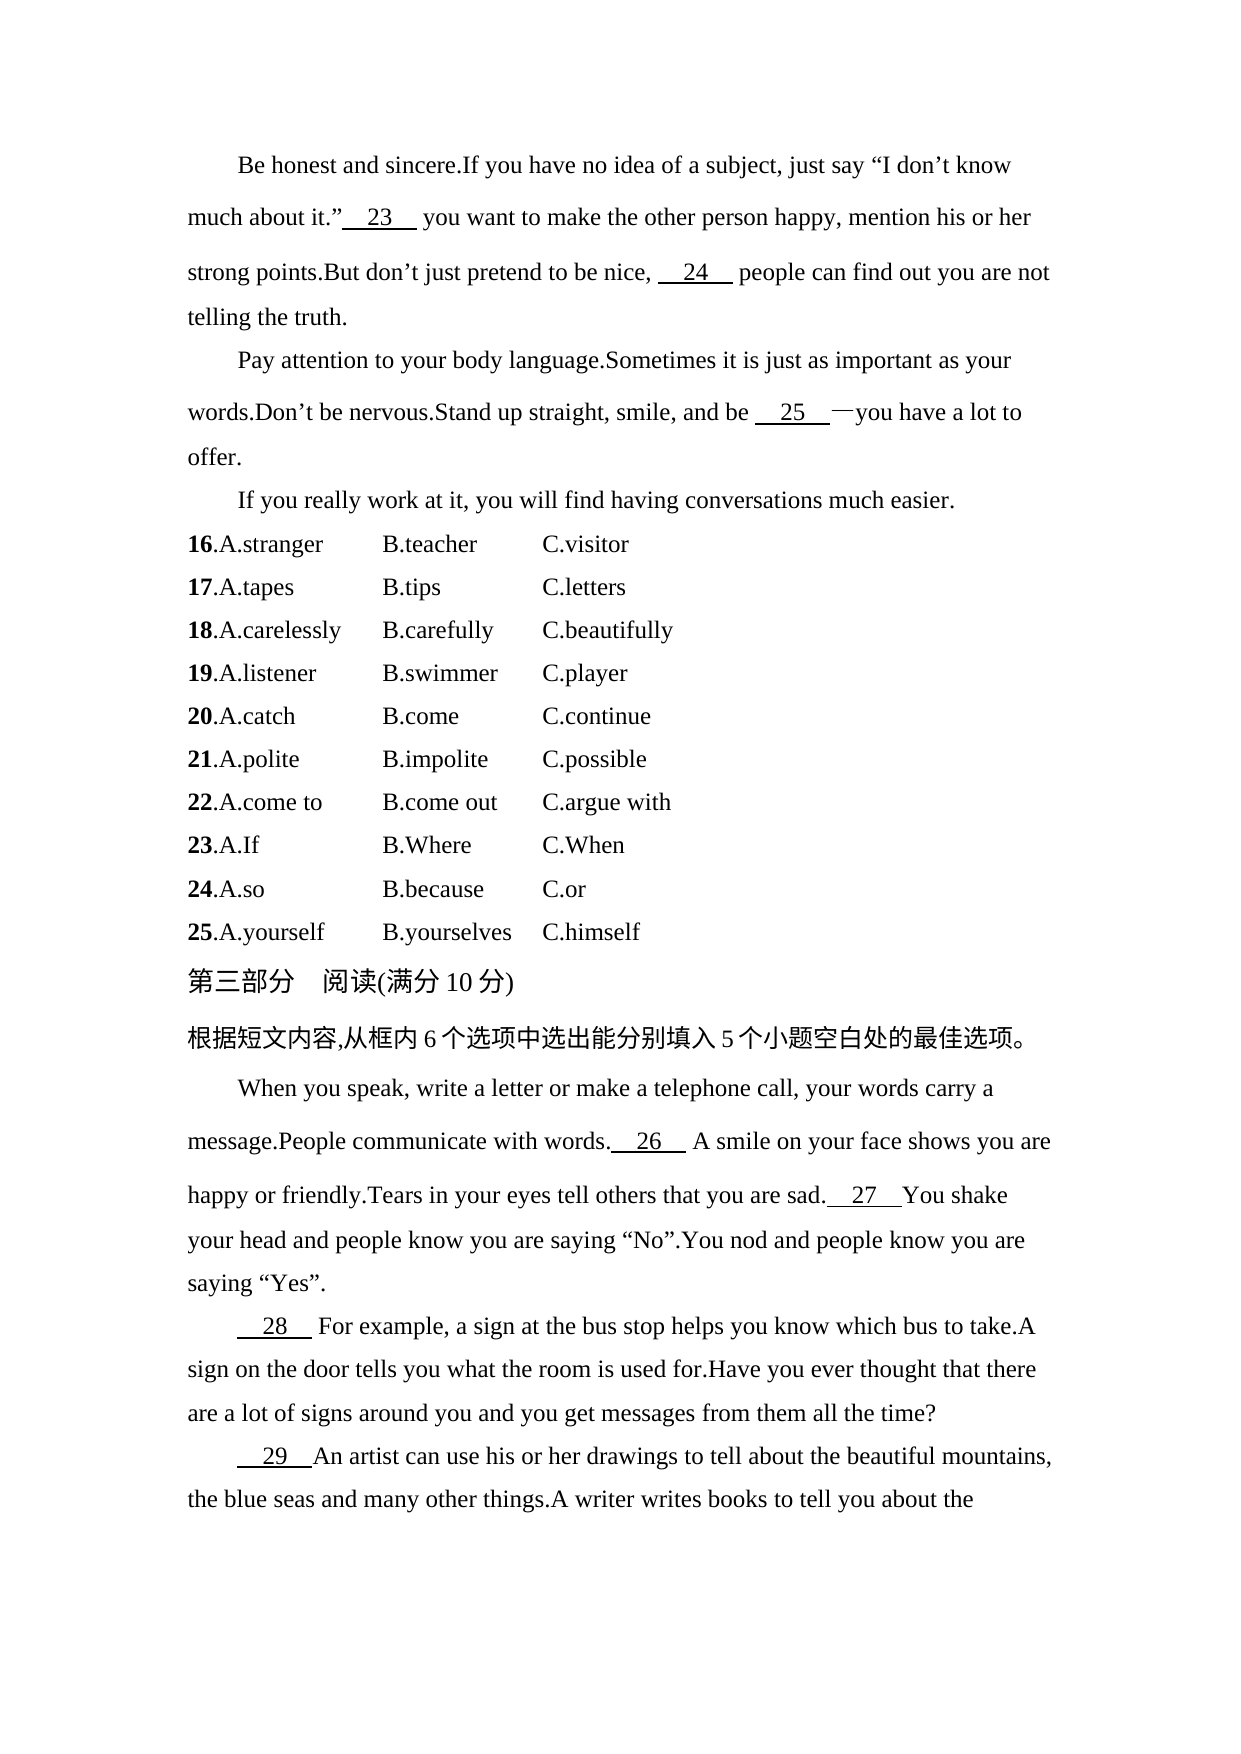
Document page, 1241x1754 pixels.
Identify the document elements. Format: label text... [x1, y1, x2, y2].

text 24.A.so B.because C.or [187, 874, 1053, 902]
text 18.A.carelessly B.carefully C.beautifully [187, 615, 1053, 644]
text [187, 1441, 1053, 1513]
text 22.A.come to B.come out C.argue with [187, 787, 1053, 816]
text 25.A.yourself B.yourselves C.himself [187, 917, 1053, 946]
text 17.A.tapes B.tips C.letters [187, 572, 1053, 601]
text 23.A.If B.Where C.When [187, 831, 1053, 859]
text 28 For example, a sign at the bus stop helps you know which bus to take.A sign on the door tells you what the room is used for.Have you ever thought that there are a lot of signs around you and you get messages from them all the time? [187, 1311, 1053, 1426]
text When you speak, write a letter or make a telephone call, your words carry a message.People communicate with words. 26 A smile on your face shows you are happy or friendly.Tears in your eyes tell others that you are sad. 27 You shake your head and people know you are saying “No”.You nod and people know you are saying “Yes”. [187, 1073, 1053, 1297]
text Be honest and sincere.If you have no idea of a subject, just say “I don’t know much about it.” 23 you want to make the other person happy, mention his or her strong points.But don’t just pretend to be nice, 24 people can find out you are not telling the truth. [187, 150, 1053, 331]
text 16.A.stranger B.teacher C.visitor [187, 529, 1053, 557]
text 根据短文内容,从框内6个选项中选出能分别填入5个小题空白处的最佳选项。 [187, 1019, 1053, 1055]
text 第三部分 阅读(满分10分) [187, 960, 1053, 999]
text 20.A.catch B.come C.continue [187, 701, 1053, 730]
text 19.A.listener B.swimmer C.player [187, 658, 1053, 687]
text If you really work at it, you will find having conversations much easier. [187, 486, 1053, 514]
text 21.A.polite B.impolite C.possible [187, 744, 1053, 773]
text Pay attention to your body language.Sometimes it is just as important as your words.Don’t be nervous.Stand up straight, smile, and be 25 —you have a lot to offer. [187, 345, 1053, 471]
